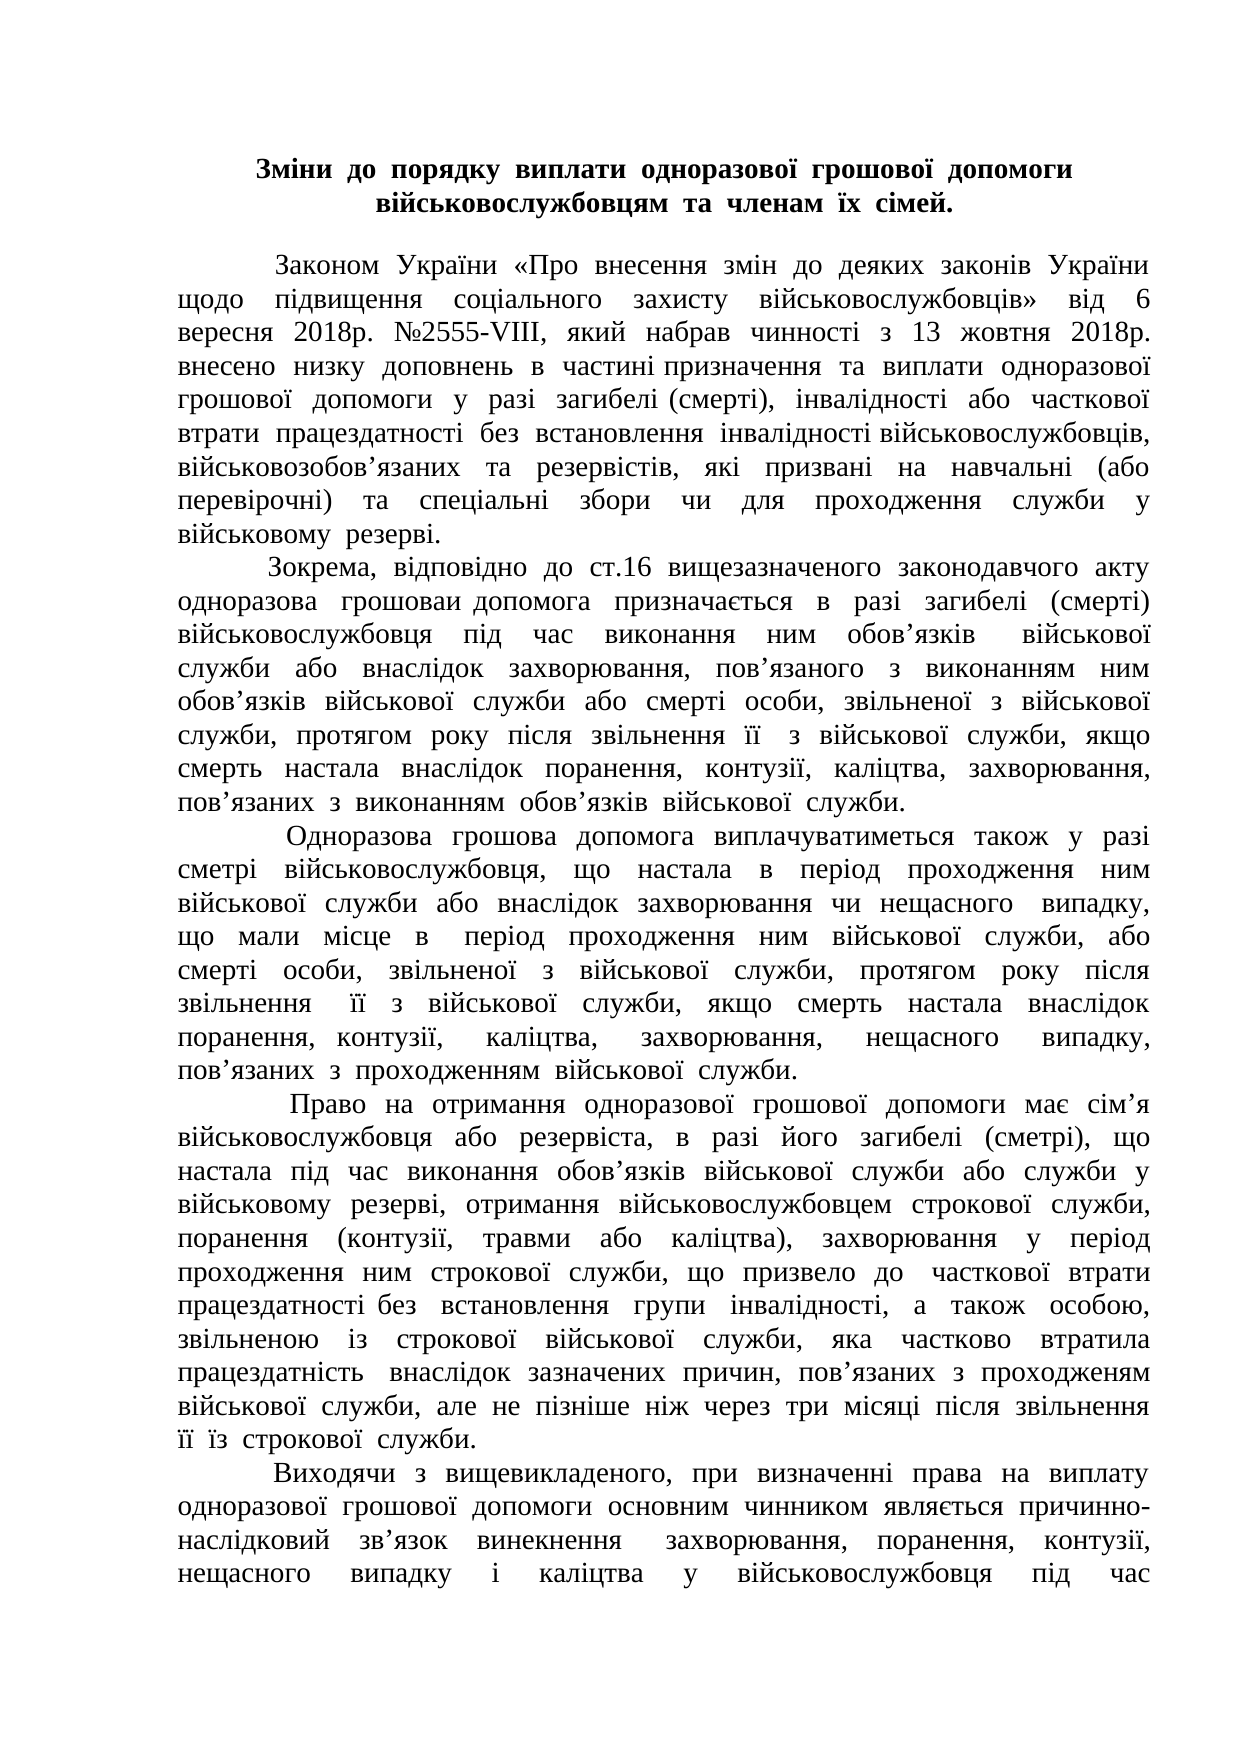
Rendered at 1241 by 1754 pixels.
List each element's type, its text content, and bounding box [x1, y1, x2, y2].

text Право на отримання одноразової грошової допомоги має сім’я військовослужбовця або резервіста, в разі його загибелі (сметрі), що настала під час виконання обов’язків військової служби або служби у військовому резерві, отримання військовослужбовцем строкової служби, поранення (контузії, травми або каліцтва), захворювання у період проходження ним строкової служби, що призвело до часткової втрати працездатності без встановлення групи інвалідності, а також особою, звільненою із строкової військової служби, яка частково втратила працездатність внаслідок зазначених причин, пов’язаних з проходженям військової служби, але не пізніше ніж через три місяці після звільнення її їз строкової служби. [177, 1086, 1152, 1455]
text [177, 1455, 1152, 1589]
text Законом України «Про внесення змін до деяких законів України щодо підвищення соціального захисту військовослужбовців» від 6 вересня 2018р. №2555-VІІІ, який набрав чинності з 13 жовтня 2018р. внесено низку доповнень в частині призначення та виплати одноразової грошової допомоги у разі загибелі (смерті), інвалідності або часткової втрати працездатності без встановлення інвалідності військовослужбовців, військовозобов’язаних та резервістів, які призвані на навчальні (або перевірочні) та спеціальні збори чи для проходження служби у військовому резерві. [177, 247, 1152, 549]
text Зокрема, відповідно до ст.16 вищезазначеного законодавчого акту одноразова грошоваи допомога призначається в разі загибелі (смерті) військовослужбовця під час виконання ним обов’язків військової служби або внаслідок захворювання, пов’язаного з виконанням ним обов’язків військової служби або смерті особи, звільненої з військової служби, протягом року після звільнення її з військової служби, якщо смерть настала внаслідок поранення, контузії, каліцтва, захворювання, пов’язаних з виконанням обов’язків військової служби. [177, 549, 1152, 818]
text Зміни до порядку виплати одноразової грошової допомоги військовослужбовцям та членам їх сімей. [177, 152, 1152, 219]
text Одноразова грошова допомога виплачуватиметься також у разі сметрі військовослужбовця, що настала в період проходження ним військової служби або внаслідок захворювання чи нещасного випадку, що мали місце в період проходження ним військової служби, або смерті особи, звільненої з військової служби, протягом року після звільнення її з військової служби, якщо смерть настала внаслідок поранення, контузії, каліцтва, захворювання, нещасного випадку, пов’язаних з проходженням військової служби. [177, 818, 1152, 1086]
